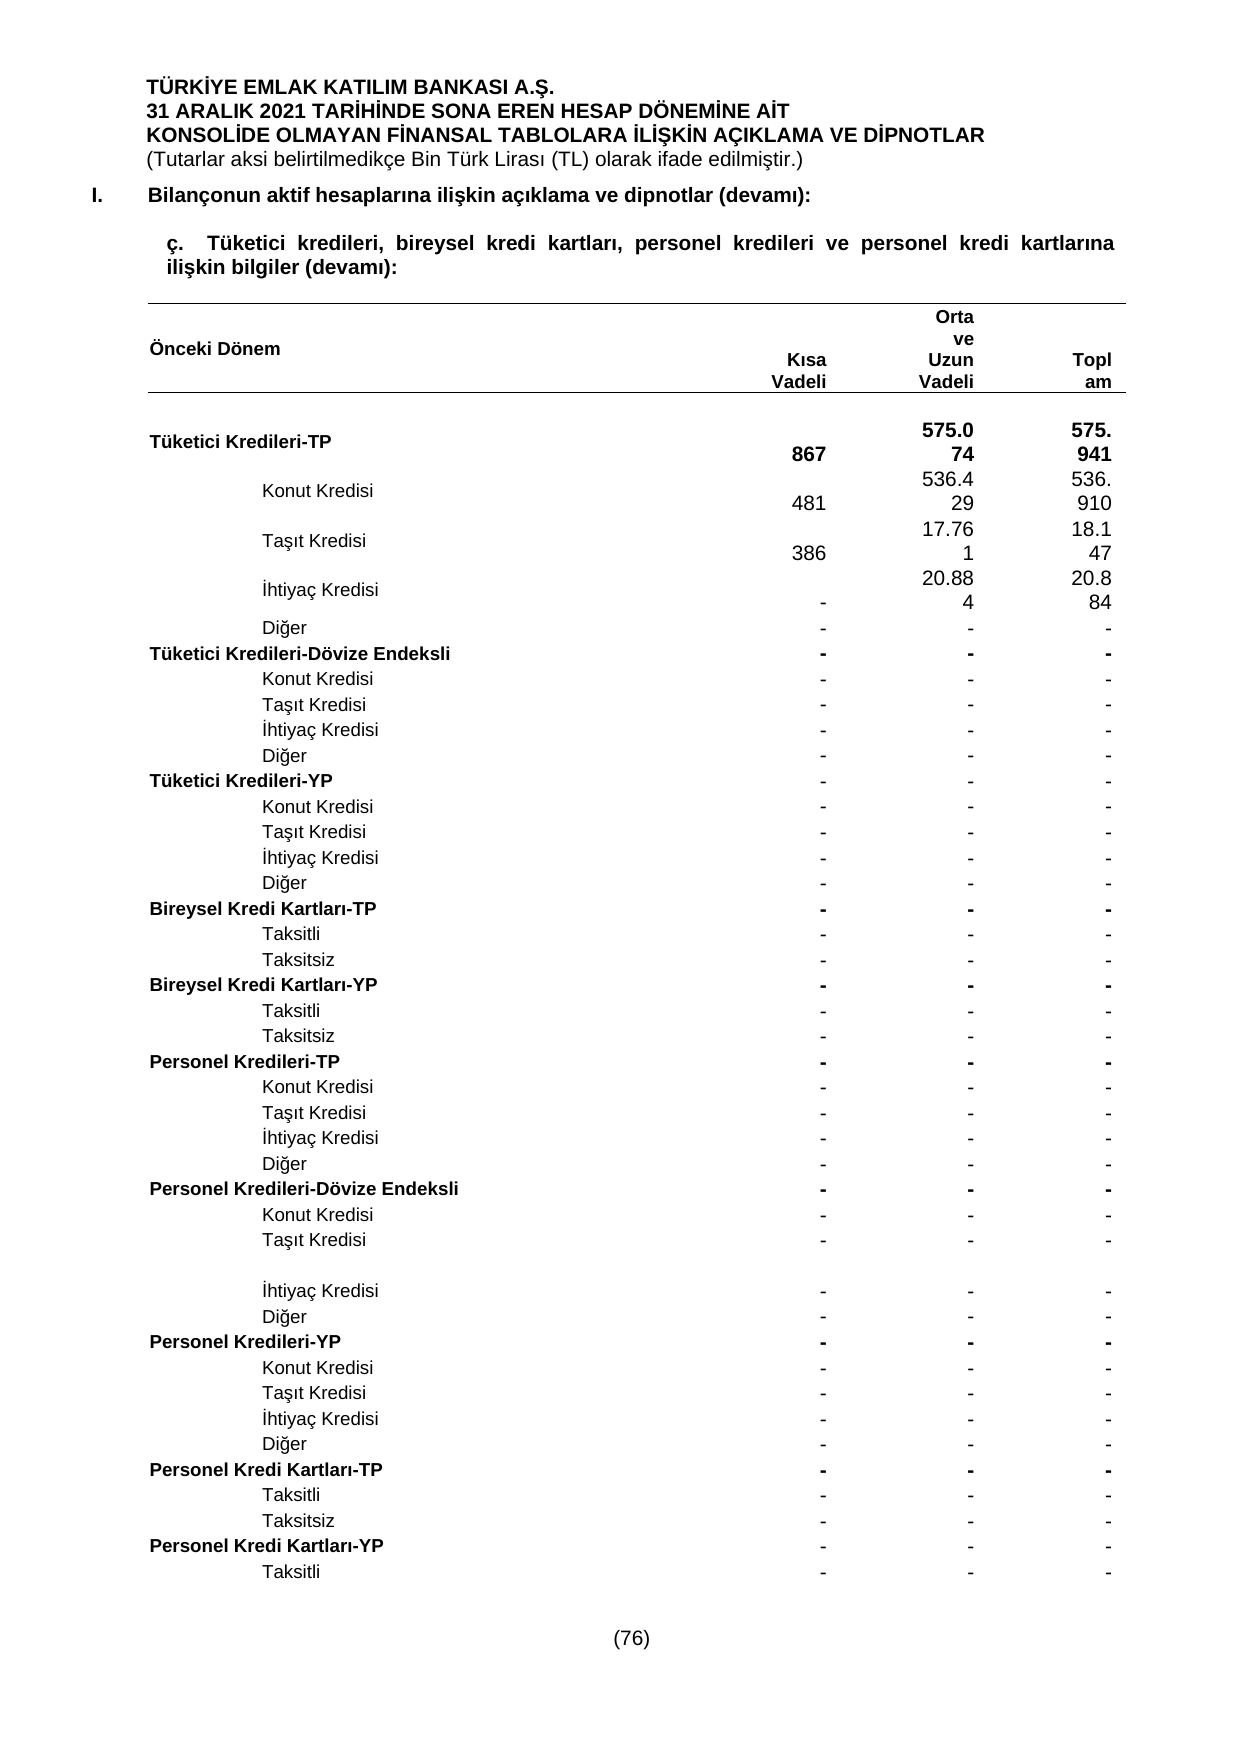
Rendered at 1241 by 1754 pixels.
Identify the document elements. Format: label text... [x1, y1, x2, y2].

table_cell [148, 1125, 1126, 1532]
text ç. Tüketici kredileri, bireysel kredi kartları, personel kredileri ve personel kredi kartlarına ilişkin bilgiler (devamı): [166, 231, 1116, 279]
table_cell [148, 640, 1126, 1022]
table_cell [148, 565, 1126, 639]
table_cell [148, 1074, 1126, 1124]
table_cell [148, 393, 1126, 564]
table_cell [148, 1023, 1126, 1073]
list Bilançonun aktif hesaplarına ilişkin açıklama ve dipnotlar (devamı): [91, 183, 1116, 207]
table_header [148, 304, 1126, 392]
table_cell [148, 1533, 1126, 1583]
